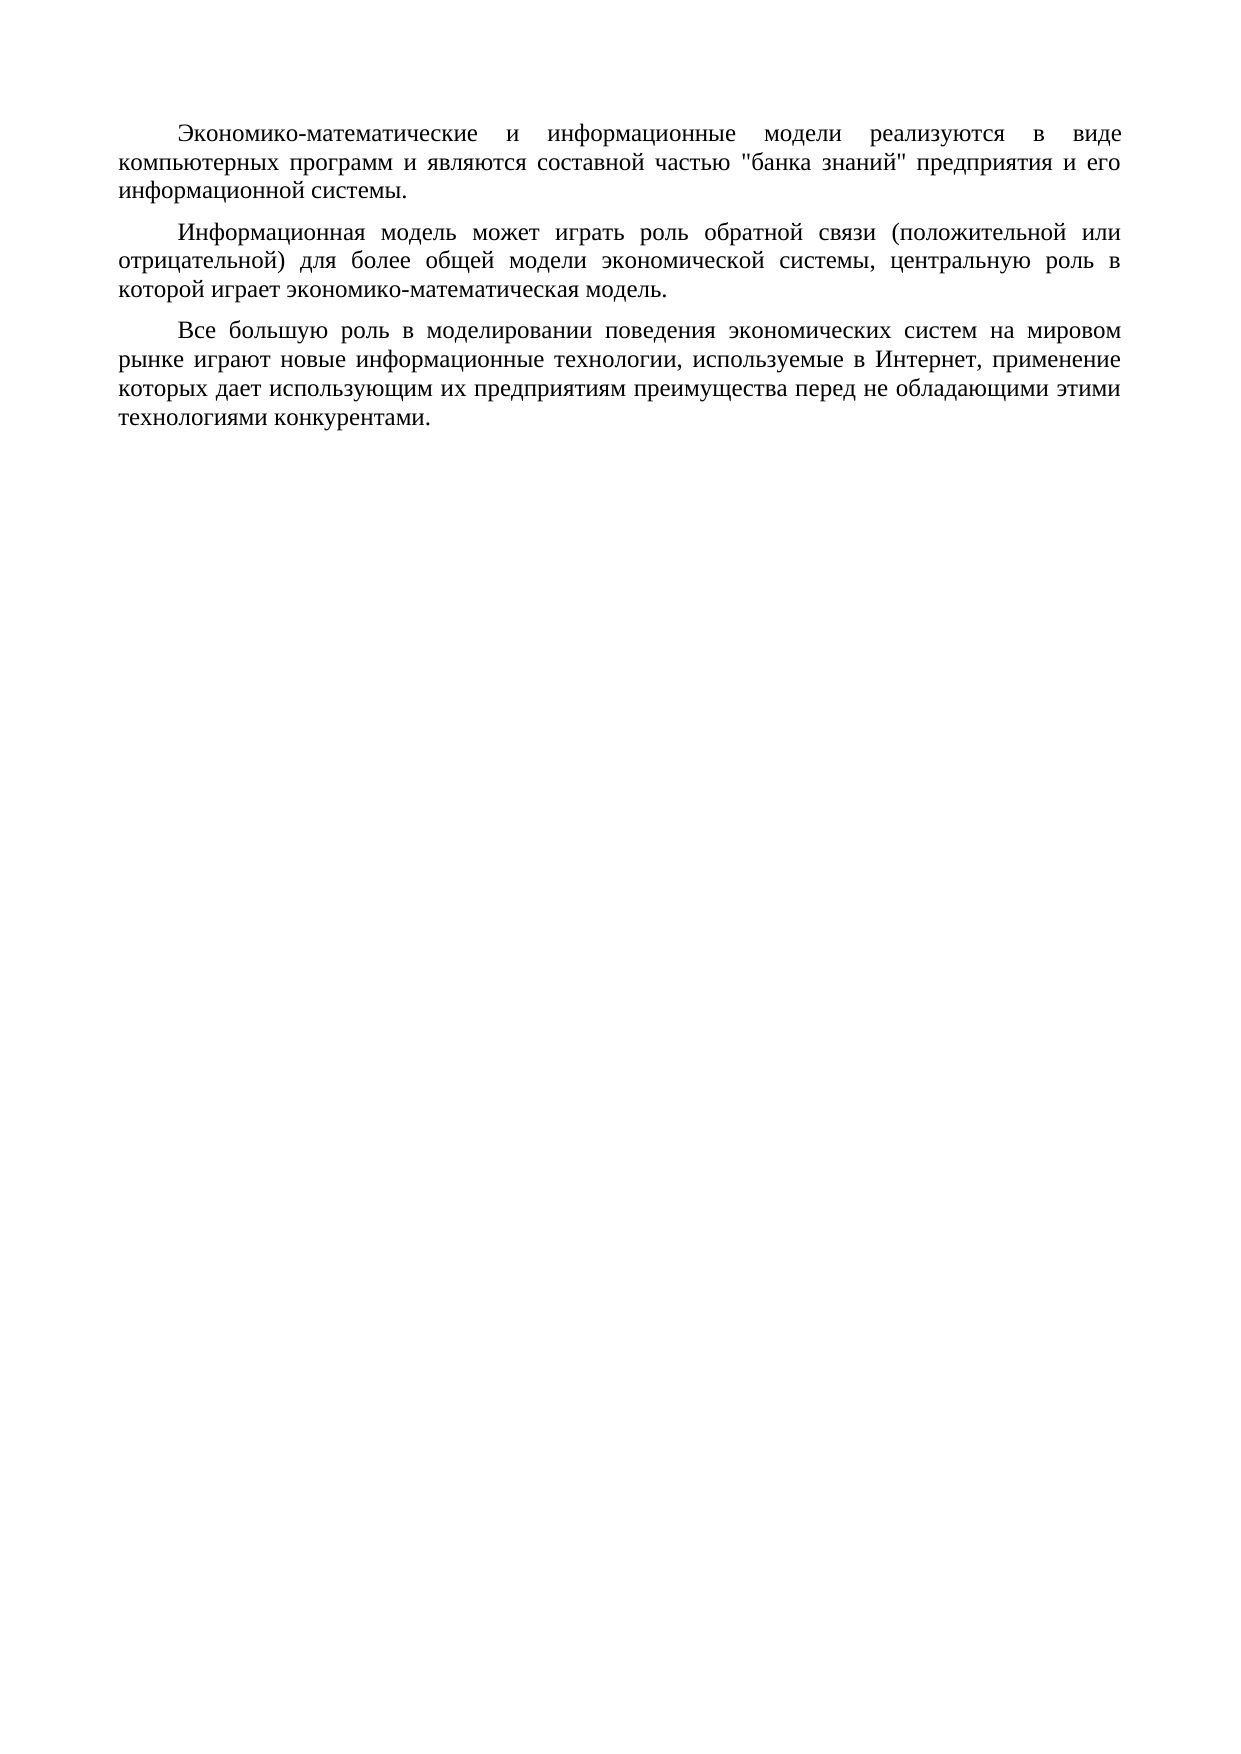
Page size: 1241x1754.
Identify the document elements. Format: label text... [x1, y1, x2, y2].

text Все большую роль в моделировании поведения экономических систем на мировом рынке играют новые информационные технологии, используемые в Интернет, применение которых дает использующим их предприятиям преимущества перед не обладающими этими технологиями конкурентами. [118, 316, 1122, 431]
text Экономико-математические и информационные модели реализуются в виде компьютерных программ и являются составной частью "банка знаний" предприятия и его информационной системы. [118, 118, 1122, 204]
text Информационная модель может играть роль обратной связи (положительной или отрицательной) для более общей модели экономической системы, центральную роль в которой играет экономико-математическая модель. [118, 217, 1122, 303]
